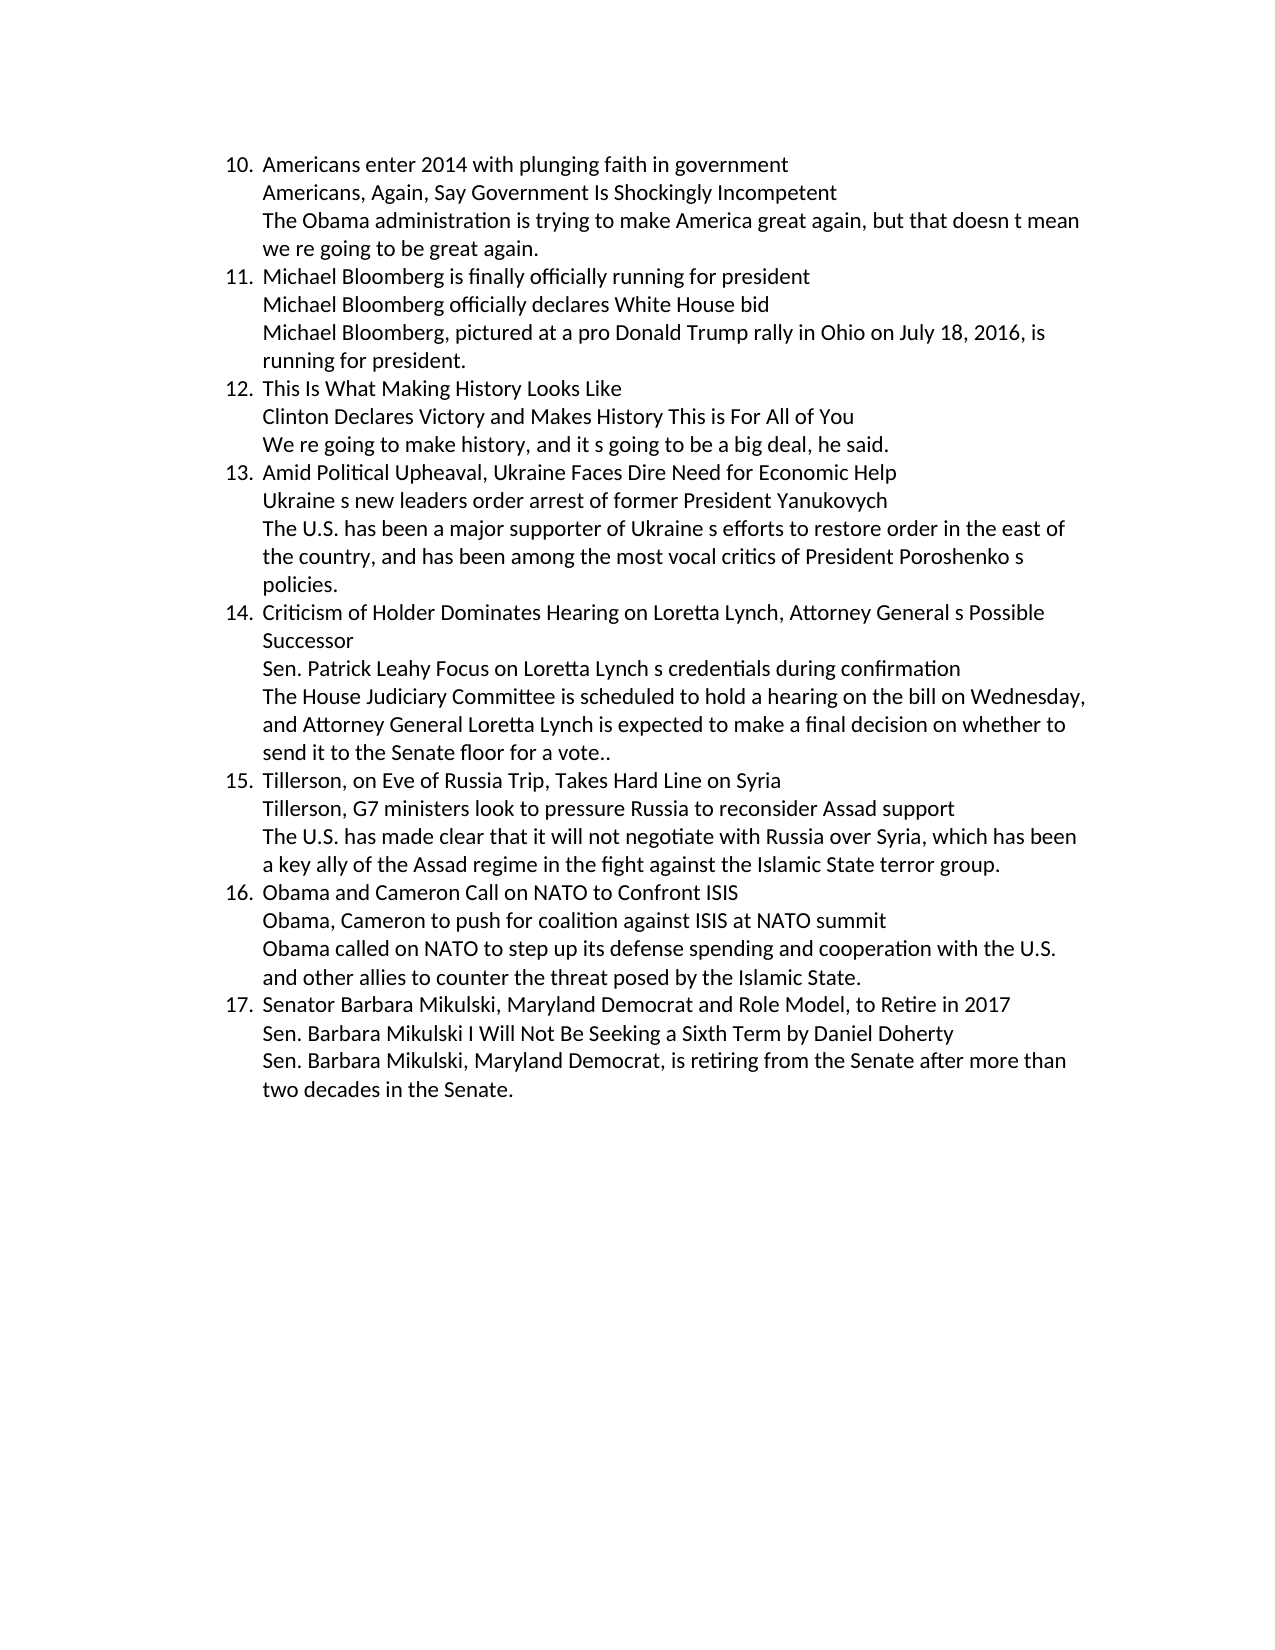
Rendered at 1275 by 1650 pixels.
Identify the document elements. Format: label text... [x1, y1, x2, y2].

list Clinton Declares Victory and Makes History This is For All of You [262, 402, 1087, 430]
list The Obama administration is trying to make America great again, but that doesn t mean we re going to be great again. [262, 206, 1087, 262]
list Senator Barbara Mikulski, Maryland Democrat and Role Model, to Retire in 2017 [225, 991, 1087, 1019]
list We re going to make history, and it s going to be a big deal, he said. [262, 430, 1087, 458]
list Obama, Cameron to push for coalition against ISIS at NATO summit [262, 907, 1087, 934]
list The U.S. has made clear that it will not negotiate with Russia over Syria, which has been a key ally of the Assad regime in the fight against the Islamic State terror group. [262, 822, 1087, 878]
list Criticism of Holder Dominates Hearing on Loretta Lynch, Attorney General s Possible Successor [225, 598, 1087, 654]
list Tillerson, G7 ministers look to pressure Russia to reconsider Assad support [262, 794, 1087, 822]
list Michael Bloomberg is finally officially running for president [225, 262, 1087, 290]
list The U.S. has been a major supporter of Ukraine s efforts to restore order in the east of the country, and has been among the most vocal critics of President Poroshenko s policies. [262, 514, 1087, 598]
list Sen. Patrick Leahy Focus on Loretta Lynch s credentials during confirmation [262, 654, 1087, 682]
list Tillerson, on Eve of Russia Trip, Takes Hard Line on Syria [225, 766, 1087, 794]
list Michael Bloomberg officially declares White House bid [262, 290, 1087, 318]
list This Is What Making History Looks Like [225, 374, 1087, 402]
list Amid Political Upheaval, Ukraine Faces Dire Need for Economic Help [225, 458, 1087, 486]
list Ukraine s new leaders order arrest of former President Yanukovych [262, 486, 1087, 514]
list Americans enter 2014 with plunging faith in government [225, 150, 1087, 178]
list Obama and Cameron Call on NATO to Confront ISIS [225, 878, 1087, 907]
list Obama called on NATO to step up its defense spending and cooperation with the U.S. and other allies to counter the threat posed by the Islamic State. [262, 934, 1087, 991]
list Sen. Barbara Mikulski I Will Not Be Seeking a Sixth Term by Daniel Doherty [262, 1019, 1087, 1047]
list Sen. Barbara Mikulski, Maryland Democrat, is retiring from the Senate after more than two decades in the Senate. [262, 1047, 1087, 1103]
list Michael Bloomberg, pictured at a pro Donald Trump rally in Ohio on July 18, 2016, is running for president. [262, 318, 1087, 374]
list Americans, Again, Say Government Is Shockingly Incompetent [262, 178, 1087, 206]
list The House Judiciary Committee is scheduled to hold a hearing on the bill on Wednesday, and Attorney General Loretta Lynch is expected to make a final decision on whether to send it to the Senate floor for a vote.. [262, 682, 1087, 766]
